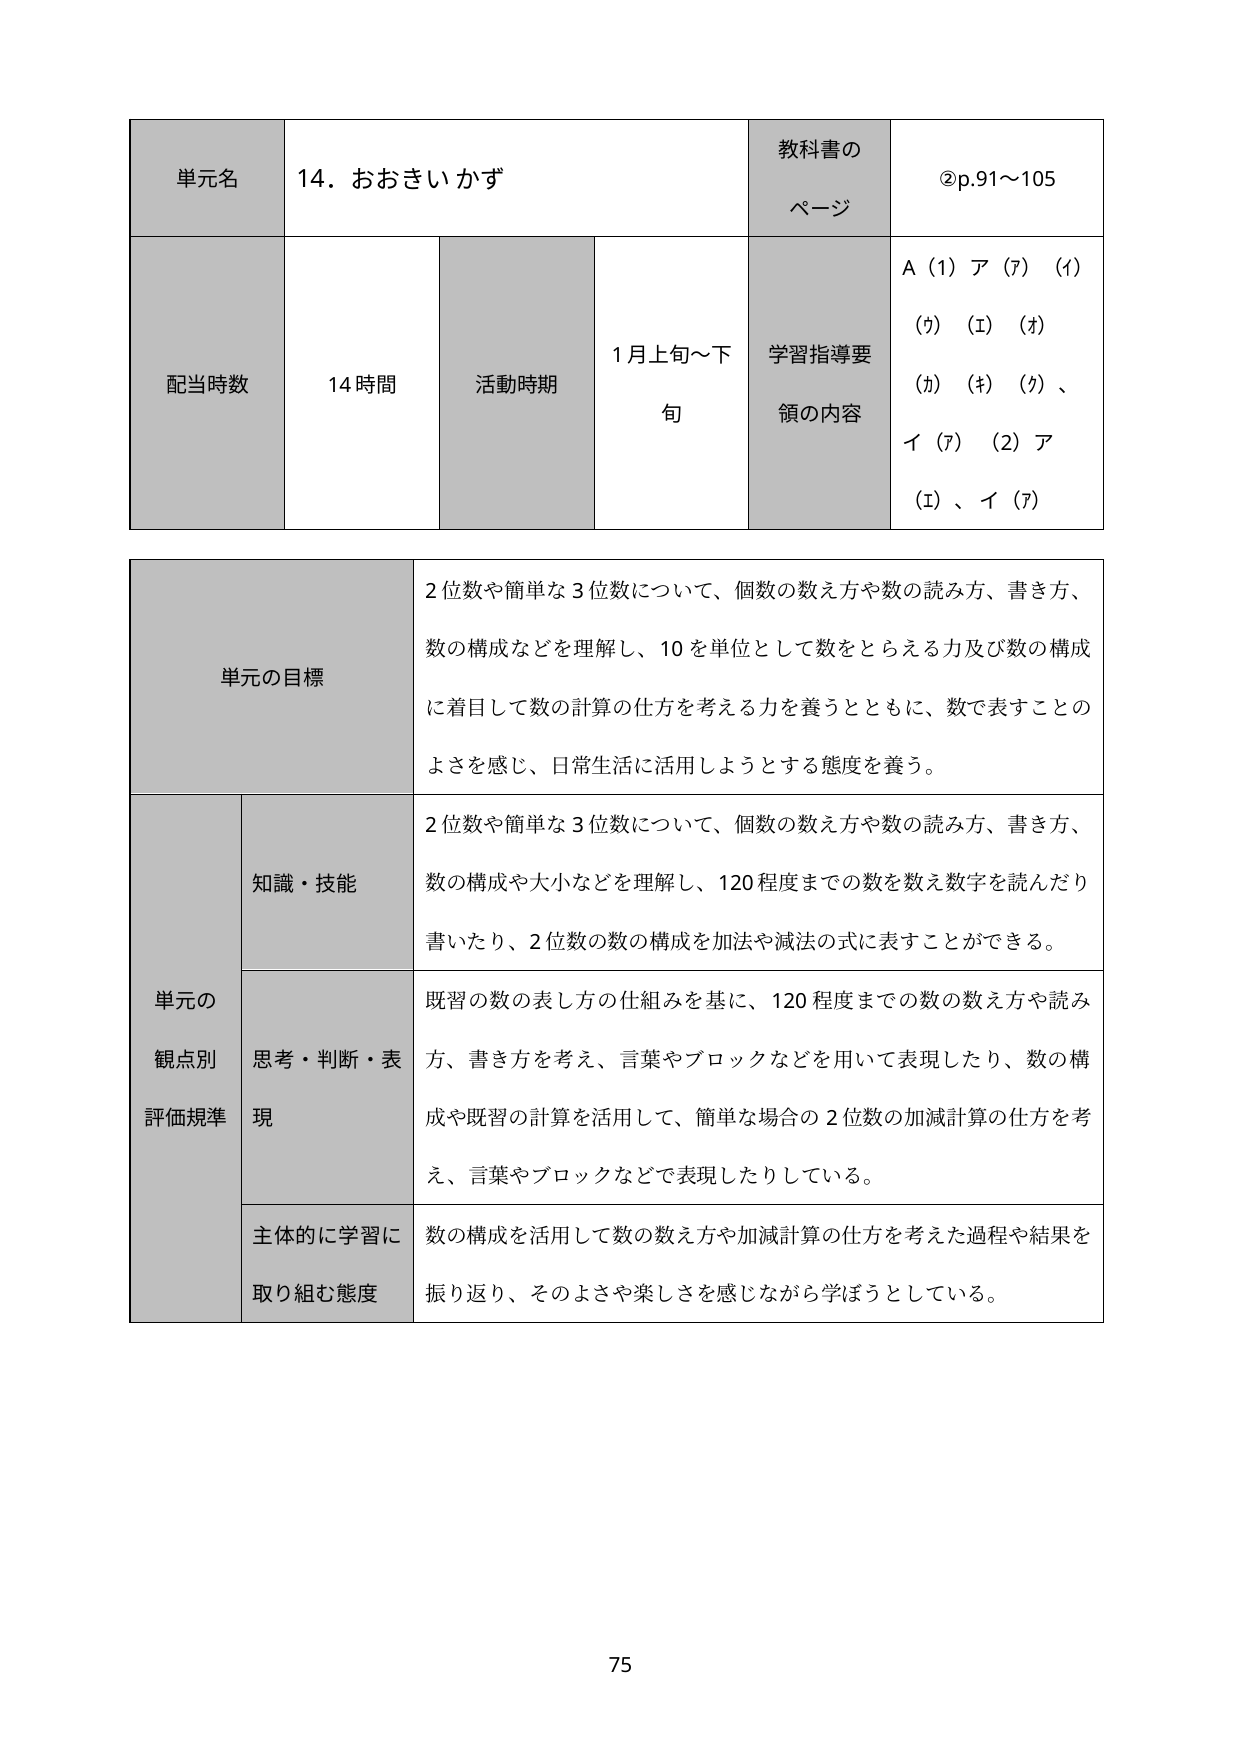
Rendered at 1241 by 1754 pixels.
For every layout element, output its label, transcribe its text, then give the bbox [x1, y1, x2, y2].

table_header 14．おおきい かず [285, 120, 748, 236]
table_cell 思考・判断・表現 [242, 971, 413, 1204]
table_cell 主体的に学習に取り組む態度 [242, 1205, 413, 1322]
table_cell 活動時期 [440, 237, 594, 529]
table_cell 知識・技能 [242, 795, 413, 969]
table_header 教科書の ページ [749, 120, 890, 236]
table_cell 2位数や簡単な3位数について、個数の数え方や数の読み方、書き方、数の構成や大小などを理解し、120程度までの数を数え数字を読んだり書いたり、2位数の数の構成を加法や減法の式に表すことができる。 [414, 795, 1103, 969]
table_cell 既習の数の表し方の仕組みを基に、120程度までの数の数え方や読み方、書き方を考え、言葉やブロックなどを用いて表現したり、数の構成や既習の計算を活用して、簡単な場合の2位数の加減計算の仕方を考え、言葉やブロックなどで表現したりしている。 [414, 971, 1103, 1204]
table_cell 単元の 観点別 評価規準 [131, 795, 241, 1322]
table_cell 数の構成を活用して数の数え方や加減計算の仕方を考えた過程や結果を振り返り、そのよさや楽しさを感じながら学ぼうとしている。 [414, 1205, 1103, 1322]
table_cell 14時間 [285, 237, 439, 529]
table_cell A（1）ア（ｱ）（ｲ）（ｳ）（ｴ）（ｵ）（ｶ）（ｷ）（ｸ）、 イ（ｱ） （2）ア（ｴ）、 イ（ｱ） [891, 237, 1103, 529]
table_cell 1月上旬～下旬 [595, 237, 748, 529]
table_cell 学習指導要領の内容 [749, 237, 890, 529]
table_header ②p.91～105 [891, 120, 1103, 236]
table_header 2位数や簡単な3位数について、個数の数え方や数の読み方、書き方、数の構成などを理解し、10を単位として数をとらえる力及び数の構成に着目して数の計算の仕方を考える力を養うとともに、数で表すことのよさを感じ、日常生活に活用しようとする態度を養う。 [414, 560, 1103, 793]
table_header 単元の目標 [131, 560, 413, 793]
table_cell 配当時数 [131, 237, 284, 529]
table_header 単元名 [131, 120, 284, 236]
